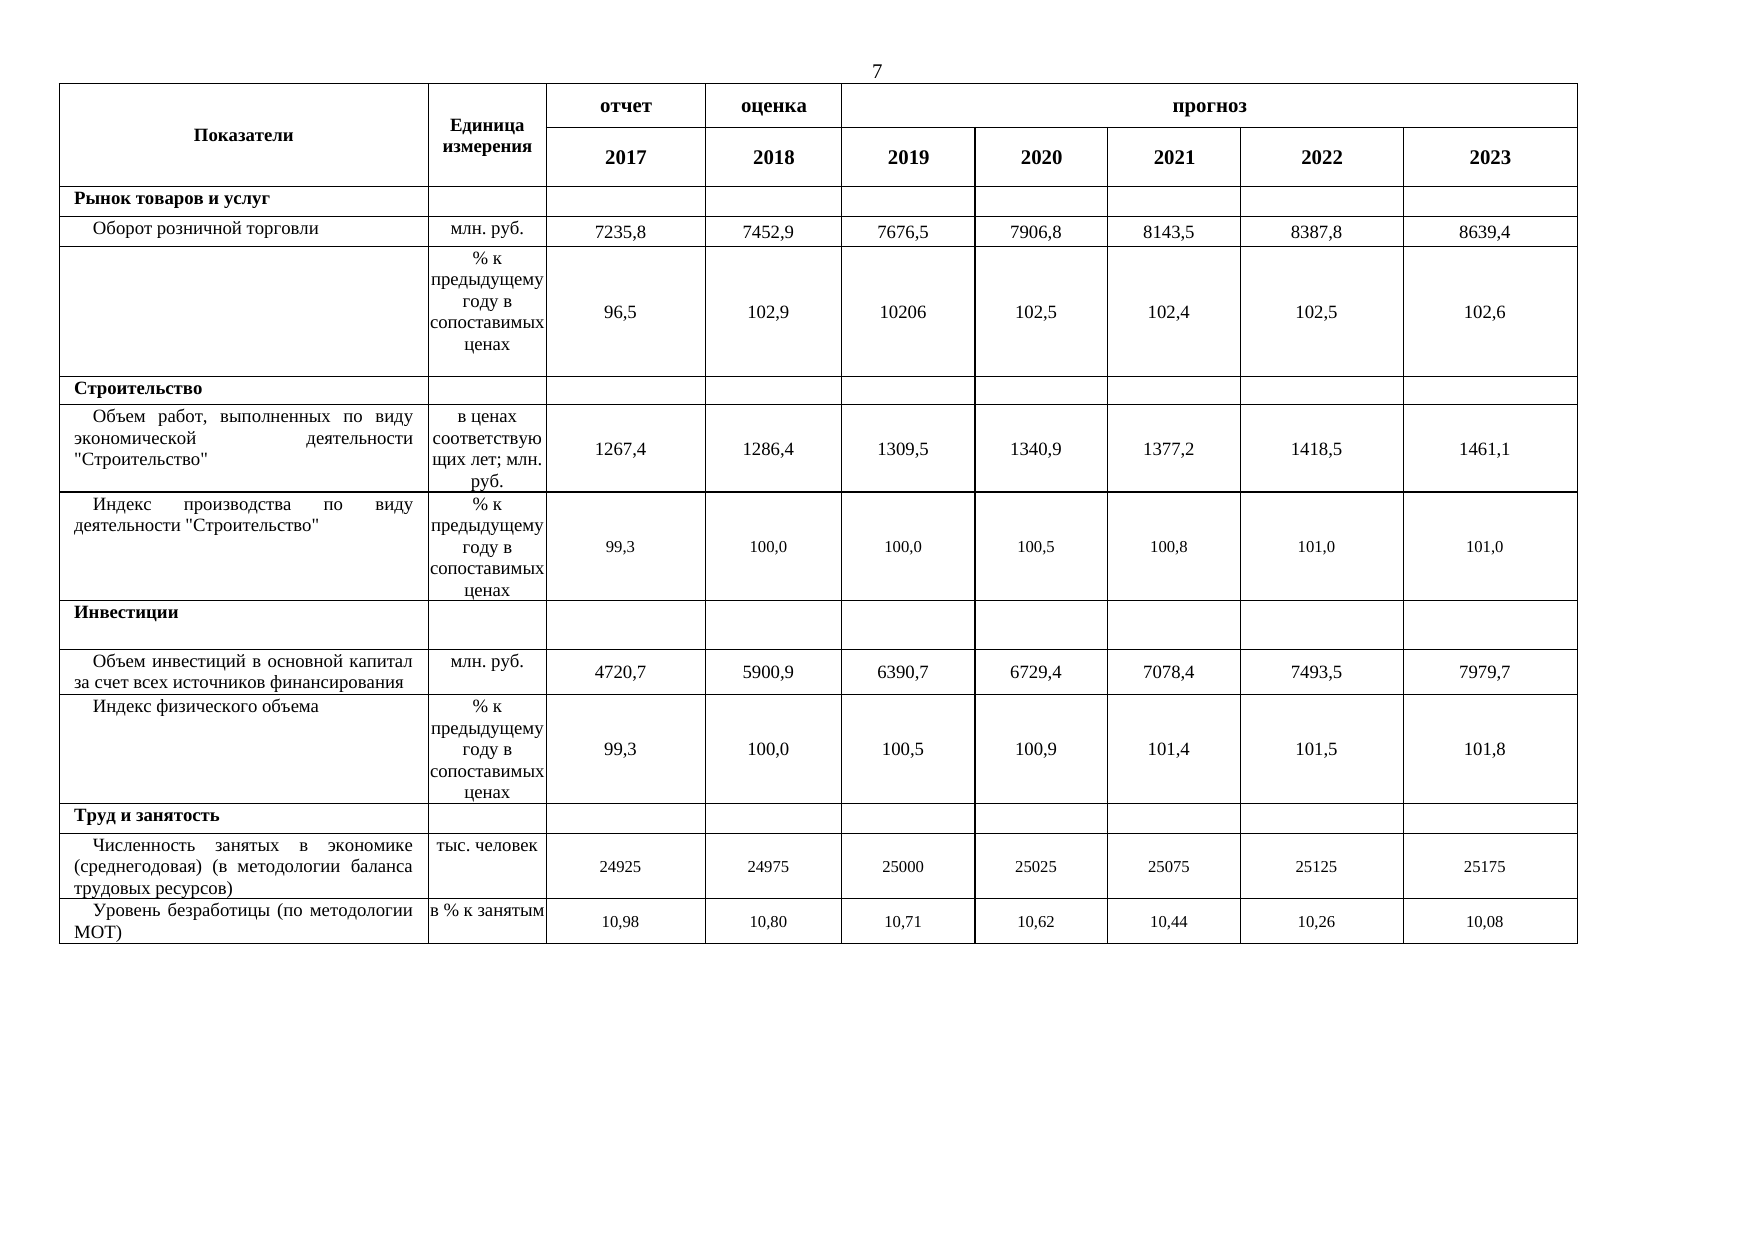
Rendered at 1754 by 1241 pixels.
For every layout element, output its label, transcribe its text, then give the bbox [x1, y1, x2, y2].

table_cell [1241, 377, 1403, 404]
table_cell 101,8 [1404, 695, 1577, 803]
table_cell 100,8 [1108, 493, 1240, 600]
table_cell в % к занятым [429, 899, 546, 942]
table_cell 10,98 [547, 899, 705, 942]
table_cell в ценах соответствующих лет; млн. руб. [429, 405, 546, 491]
table_cell 102,5 [1241, 247, 1403, 376]
table_cell [429, 377, 546, 404]
table_cell 102,6 [1404, 247, 1577, 376]
table_cell 100,0 [706, 493, 841, 600]
table_cell 25075 [1108, 834, 1240, 898]
table_cell 99,3 [547, 493, 705, 600]
table_cell 100,5 [976, 493, 1107, 600]
table_cell 5900,9 [706, 650, 841, 694]
table_cell [706, 804, 841, 833]
table_cell млн. руб. [429, 650, 546, 694]
table_cell [1241, 187, 1403, 216]
table_cell 25175 [1404, 834, 1577, 898]
table_cell 10,08 [1404, 899, 1577, 942]
table_cell 102,9 [706, 247, 841, 376]
table_cell 102,4 [1108, 247, 1240, 376]
table_cell 2021 [1108, 128, 1240, 186]
table_header Показатели [60, 84, 428, 186]
table_cell [842, 804, 974, 833]
table_cell [976, 804, 1107, 833]
table_cell [1108, 804, 1240, 833]
table_cell 2022 [1241, 128, 1403, 186]
table_cell [976, 601, 1107, 649]
table_header отчет [547, 84, 705, 127]
table_cell [1404, 601, 1577, 649]
table_cell 101,0 [1404, 493, 1577, 600]
table_cell 100,9 [976, 695, 1107, 803]
table_cell 24975 [706, 834, 841, 898]
table_header прогноз [842, 84, 1577, 127]
table_header Единица измерения [429, 84, 546, 186]
table_cell [1404, 804, 1577, 833]
table_cell 7979,7 [1404, 650, 1577, 694]
table_cell Рынок товаров и услуг [60, 187, 428, 216]
table_cell 2019 [842, 128, 974, 186]
table_cell 25025 [976, 834, 1107, 898]
table_cell 7235,8 [547, 217, 705, 246]
table_cell [547, 601, 705, 649]
table_cell [429, 187, 546, 216]
table_cell 25000 [842, 834, 974, 898]
table_cell 10,44 [1108, 899, 1240, 942]
table_cell 102,5 [976, 247, 1107, 376]
table_cell 10,80 [706, 899, 841, 942]
table_cell % к предыдущему году в сопоставимых ценах [429, 695, 546, 803]
table_cell 100,0 [706, 695, 841, 803]
table_cell 2017 [547, 128, 705, 186]
table_cell 25125 [1241, 834, 1403, 898]
table_cell [1404, 187, 1577, 216]
table_cell тыс. человек [429, 834, 546, 898]
table_cell Индекс физического объема [60, 695, 428, 803]
table_cell 101,5 [1241, 695, 1403, 803]
table_cell 24925 [547, 834, 705, 898]
table_cell [842, 187, 974, 216]
table_cell [1108, 187, 1240, 216]
table_cell [706, 377, 841, 404]
table_cell [1241, 601, 1403, 649]
table_cell 6729,4 [976, 650, 1107, 694]
table_cell [429, 601, 546, 649]
table_cell Численность занятых в экономике (среднегодовая) (в методологии баланса трудовых ресурсов) [60, 834, 428, 898]
table_cell % к предыдущему году в сопоставимых ценах [429, 493, 546, 600]
table_cell 1267,4 [547, 405, 705, 491]
table_cell 101,0 [1241, 493, 1403, 600]
table_cell 8143,5 [1108, 217, 1240, 246]
table_cell 1461,1 [1404, 405, 1577, 491]
table_cell 100,5 [842, 695, 974, 803]
table_cell 1377,2 [1108, 405, 1240, 491]
table_cell [842, 377, 974, 404]
table_cell 6390,7 [842, 650, 974, 694]
table_cell 1286,4 [706, 405, 841, 491]
table_cell [706, 187, 841, 216]
table_cell [1108, 377, 1240, 404]
table_cell % к предыдущему году в сопоставимых ценах [429, 247, 546, 376]
table_cell 2018 [706, 128, 841, 186]
table_cell 10,62 [976, 899, 1107, 942]
table_cell 100,0 [842, 493, 974, 600]
table_cell Инвестиции [60, 601, 428, 649]
table_header оценка [706, 84, 841, 127]
table_cell [976, 187, 1107, 216]
table_cell 1340,9 [976, 405, 1107, 491]
table_cell Оборот розничной торговли [60, 217, 428, 246]
table_cell [547, 187, 705, 216]
table_cell [547, 377, 705, 404]
table_cell Уровень безработицы (по методологии МОТ) [60, 899, 428, 942]
table_cell 7452,9 [706, 217, 841, 246]
table_cell Индекс производства по виду деятельности "Строительство" [60, 493, 428, 600]
table_cell 8387,8 [1241, 217, 1403, 246]
table_cell 10,71 [842, 899, 974, 942]
table_cell Объем инвестиций в основной капитал за счет всех источников финансирования [60, 650, 428, 694]
table_cell 1418,5 [1241, 405, 1403, 491]
table_cell [429, 804, 546, 833]
table_cell [1108, 601, 1240, 649]
table_cell [1404, 377, 1577, 404]
table_cell 8639,4 [1404, 217, 1577, 246]
table_cell [976, 377, 1107, 404]
table_cell 10206 [842, 247, 974, 376]
table_cell 99,3 [547, 695, 705, 803]
table_cell Объем работ, выполненных по виду экономической деятельности "Строительство" [60, 405, 428, 491]
table_cell млн. руб. [429, 217, 546, 246]
table_cell [547, 804, 705, 833]
table_cell 7493,5 [1241, 650, 1403, 694]
table_cell 101,4 [1108, 695, 1240, 803]
table_cell 2020 [976, 128, 1107, 186]
table_cell 7676,5 [842, 217, 974, 246]
table_cell 4720,7 [547, 650, 705, 694]
table_cell 2023 [1404, 128, 1577, 186]
table_cell [1241, 804, 1403, 833]
table_cell 96,5 [547, 247, 705, 376]
table_cell 1309,5 [842, 405, 974, 491]
table_cell 7906,8 [976, 217, 1107, 246]
table_cell [842, 601, 974, 649]
table_cell 10,26 [1241, 899, 1403, 942]
table_cell 7078,4 [1108, 650, 1240, 694]
table_cell Строительство [60, 377, 428, 404]
table_cell Труд и занятость [60, 804, 428, 833]
table_cell [60, 247, 428, 376]
table_cell [706, 601, 841, 649]
